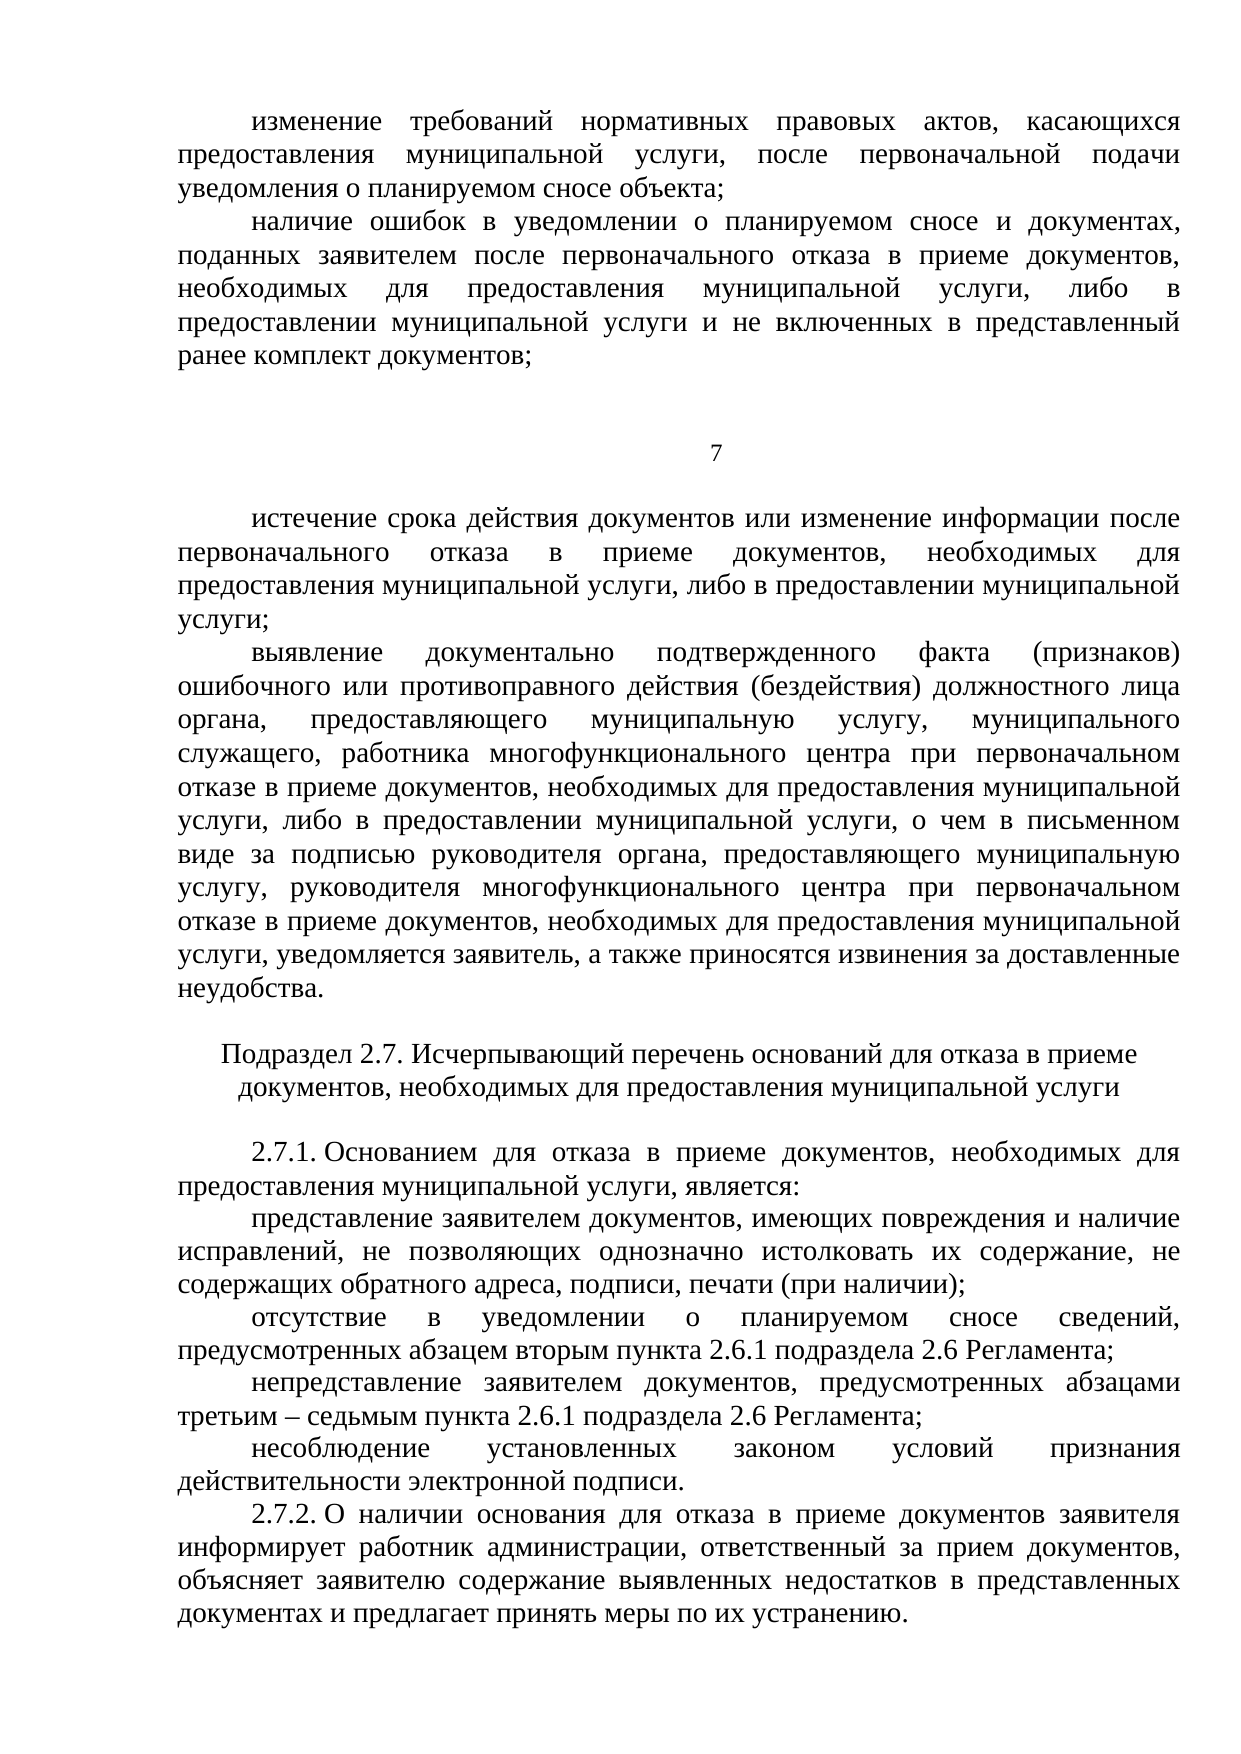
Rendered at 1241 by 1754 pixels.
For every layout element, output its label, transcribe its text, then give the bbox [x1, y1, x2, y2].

text 2.7.2. О наличии основания для отказа в приеме документов заявителя информирует работник администрации, ответственный за прием документов, объясняет заявителю содержание выявленных недостатков в представленных документах и предлагает принять меры по их устранению. [177, 1497, 1181, 1629]
text наличие ошибок в уведомлении о планируемом сносе и документах, поданных заявителем после первоначального отказа в приеме документов, необходимых для предоставления муниципальной услуги, либо в предоставлении муниципальной услуги и не включенных в представленный ранее комплект документов; [177, 203, 1181, 371]
text истечение срока действия документов или изменение информации после первоначального отказа в приеме документов, необходимых для предоставления муниципальной услуги, либо в предоставлении муниципальной услуги; [177, 500, 1181, 634]
text 7 [177, 438, 1181, 467]
text изменение требований нормативных правовых актов, касающихся предоставления муниципальной услуги, после первоначальной подачи уведомления о планируемом сносе объекта; [177, 103, 1181, 203]
text представление заявителем документов, имеющих повреждения и наличие исправлений, не позволяющих однозначно истолковать их содержание, не содержащих обратного адреса, подписи, печати (при наличии); [177, 1201, 1181, 1300]
text выявление документально подтвержденного факта (признаков) ошибочного или противоправного действия (бездействия) должностного лица органа, предоставляющего муниципальную услугу, муниципального служащего, работника многофункционального центра при первоначальном отказе в приеме документов, необходимых для предоставления муниципальной услуги, либо в предоставлении муниципальной услуги, о чем в письменном виде за подписью руководителя органа, предоставляющего муниципальную услугу, руководителя многофункционального центра при первоначальном отказе в приеме документов, необходимых для предоставления муниципальной услуги, уведомляется заявитель, а также приносятся извинения за доставленные неудобства. [177, 634, 1181, 1003]
text Подраздел 2.7. Исчерпывающий перечень оснований для отказа в приеме документов, необходимых для предоставления муниципальной услуги [177, 1037, 1181, 1103]
text несоблюдение установленных законом условий признания действительности электронной подписи. [177, 1431, 1181, 1497]
text отсутствие в уведомлении о планируемом сносе сведений, предусмотренных абзацем вторым пункта 2.6.1 подраздела 2.6 Регламента; [177, 1300, 1181, 1366]
text 2.7.1. Основанием для отказа в приеме документов, необходимых для предоставления муниципальной услуги, является: [177, 1136, 1181, 1201]
text непредставление заявителем документов, предусмотренных абзацами третьим – седьмым пункта 2.6.1 подраздела 2.6 Регламента; [177, 1366, 1181, 1431]
